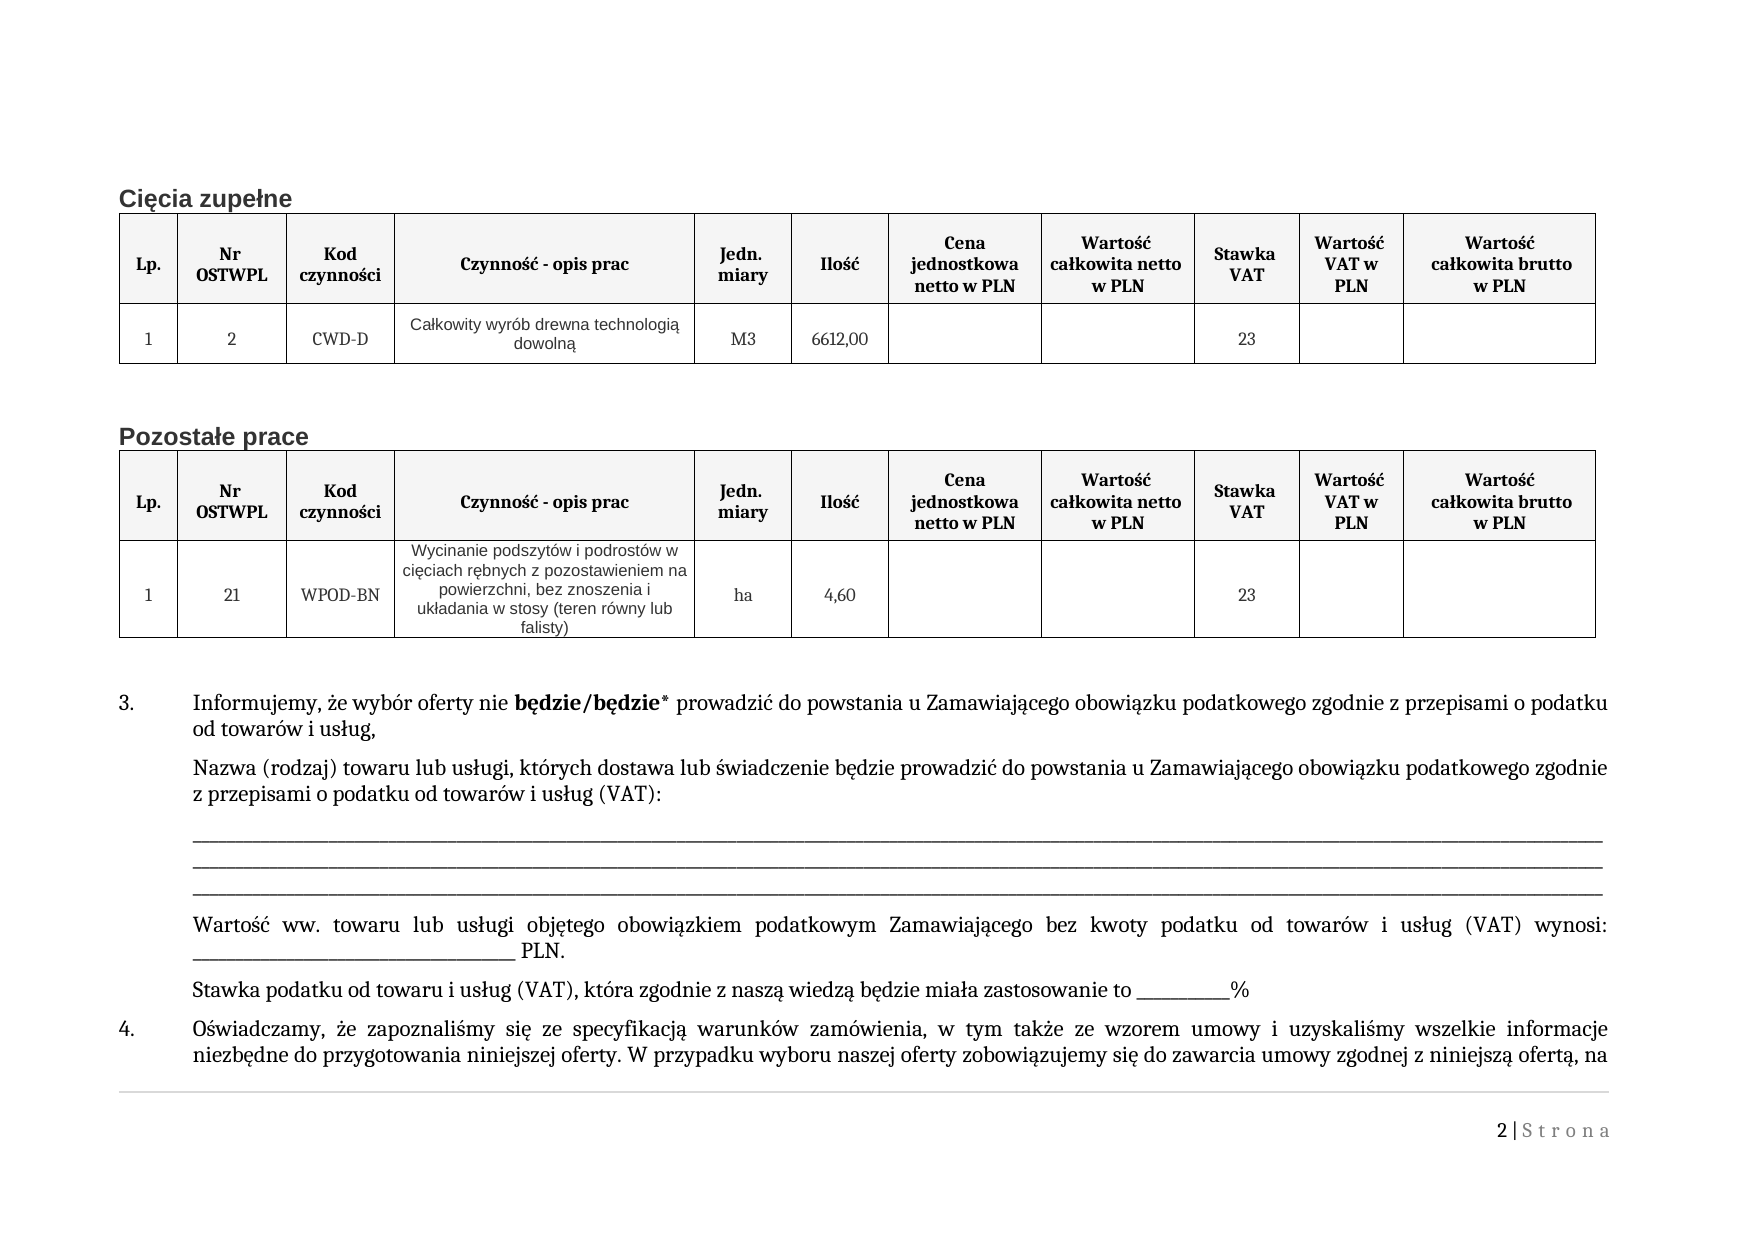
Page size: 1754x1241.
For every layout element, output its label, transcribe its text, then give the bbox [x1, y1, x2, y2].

table_header Nr OSTWPL [178, 214, 286, 303]
table_header Wartość VAT w PLN [1300, 451, 1403, 540]
table_header Lp. [120, 451, 177, 540]
table_cell [889, 541, 1041, 637]
table_header Jedn. miary [695, 451, 791, 540]
table_cell Wycinanie podszytów i podrostów w cięciach rębnych z pozostawieniem na powierzchni, bez znoszenia i układania w stosy (teren równy lub falisty) [395, 541, 694, 637]
text __________________________________________________________________________________________________________________________________________________________________________________________________________________________________________________________________________________________________________________________________________________________________________________________________________________________________________________________________________________________________________________ [193, 820, 1609, 899]
text Pozostałe prace [119, 421, 1609, 450]
table_cell 23 [1195, 304, 1299, 363]
table_cell 21 [178, 541, 286, 637]
text Nazwa (rodzaj) towaru lub usługi, których dostawa lub świadczenie będzie prowadzić do powstania u Zamawiającego obowiązku podatkowego zgodnie z przepisami o podatku od towarów i usług (VAT): [193, 755, 1609, 807]
table_cell 6612,00 [792, 304, 888, 363]
table_header Wartość całkowita netto w PLN [1042, 214, 1194, 303]
table_cell M3 [695, 304, 791, 363]
table_cell CWD-D [287, 304, 394, 363]
table_cell [1300, 541, 1403, 637]
table_header Ilość [792, 451, 888, 540]
table_header Wartość całkowita brutto w PLN [1404, 214, 1595, 303]
table_cell [1042, 541, 1194, 637]
table_cell 1 [120, 541, 177, 637]
table_header Ilość [792, 214, 888, 303]
table_header Stawka VAT [1195, 214, 1299, 303]
table_header Cena jednostkowa netto w PLN [889, 451, 1041, 540]
table_header Lp. [120, 214, 177, 303]
table_cell [1042, 304, 1194, 363]
text 3. Informujemy, że wybór oferty nie będzie/będzie* prowadzić do powstania u Zamawiającego obowiązku podatkowego zgodnie z przepisami o podatku od towarów i usług, [119, 689, 1609, 742]
table_cell WPOD-BN [287, 541, 394, 637]
table_header Wartość całkowita netto w PLN [1042, 451, 1194, 540]
text Cięcia zupełne [119, 184, 1609, 213]
table_header Wartość całkowita brutto w PLN [1404, 451, 1595, 540]
table_header Kod czynności [287, 214, 394, 303]
text Wartość ww. towaru lub usługi objętego obowiązkiem podatkowym Zamawiającego bez kwoty podatku od towarów i usług (VAT) wynosi: ______________________________________ PLN. [193, 911, 1609, 964]
table_header Kod czynności [287, 451, 394, 540]
table_cell ha [695, 541, 791, 637]
table_cell 4,60 [792, 541, 888, 637]
table_header Wartość VAT w PLN [1300, 214, 1403, 303]
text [119, 1016, 1609, 1068]
table_cell [1300, 304, 1403, 363]
table_header Cena jednostkowa netto w PLN [889, 214, 1041, 303]
table_cell 2 [178, 304, 286, 363]
table_header Czynność - opis prac [395, 451, 694, 540]
table_header Czynność - opis prac [395, 214, 694, 303]
table_cell 1 [120, 304, 177, 363]
table_cell [889, 304, 1041, 363]
table_cell Całkowity wyrób drewna technologią dowolną [395, 304, 694, 363]
text Stawka podatku od towaru i usług (VAT), która zgodnie z naszą wiedzą będzie miała zastosowanie to ___________% [193, 977, 1609, 1003]
table_cell [1404, 304, 1595, 363]
table_cell 23 [1195, 541, 1299, 637]
table_cell [1404, 541, 1595, 637]
table_header Stawka VAT [1195, 451, 1299, 540]
table_header Jedn. miary [695, 214, 791, 303]
table_header Nr OSTWPL [178, 451, 286, 540]
